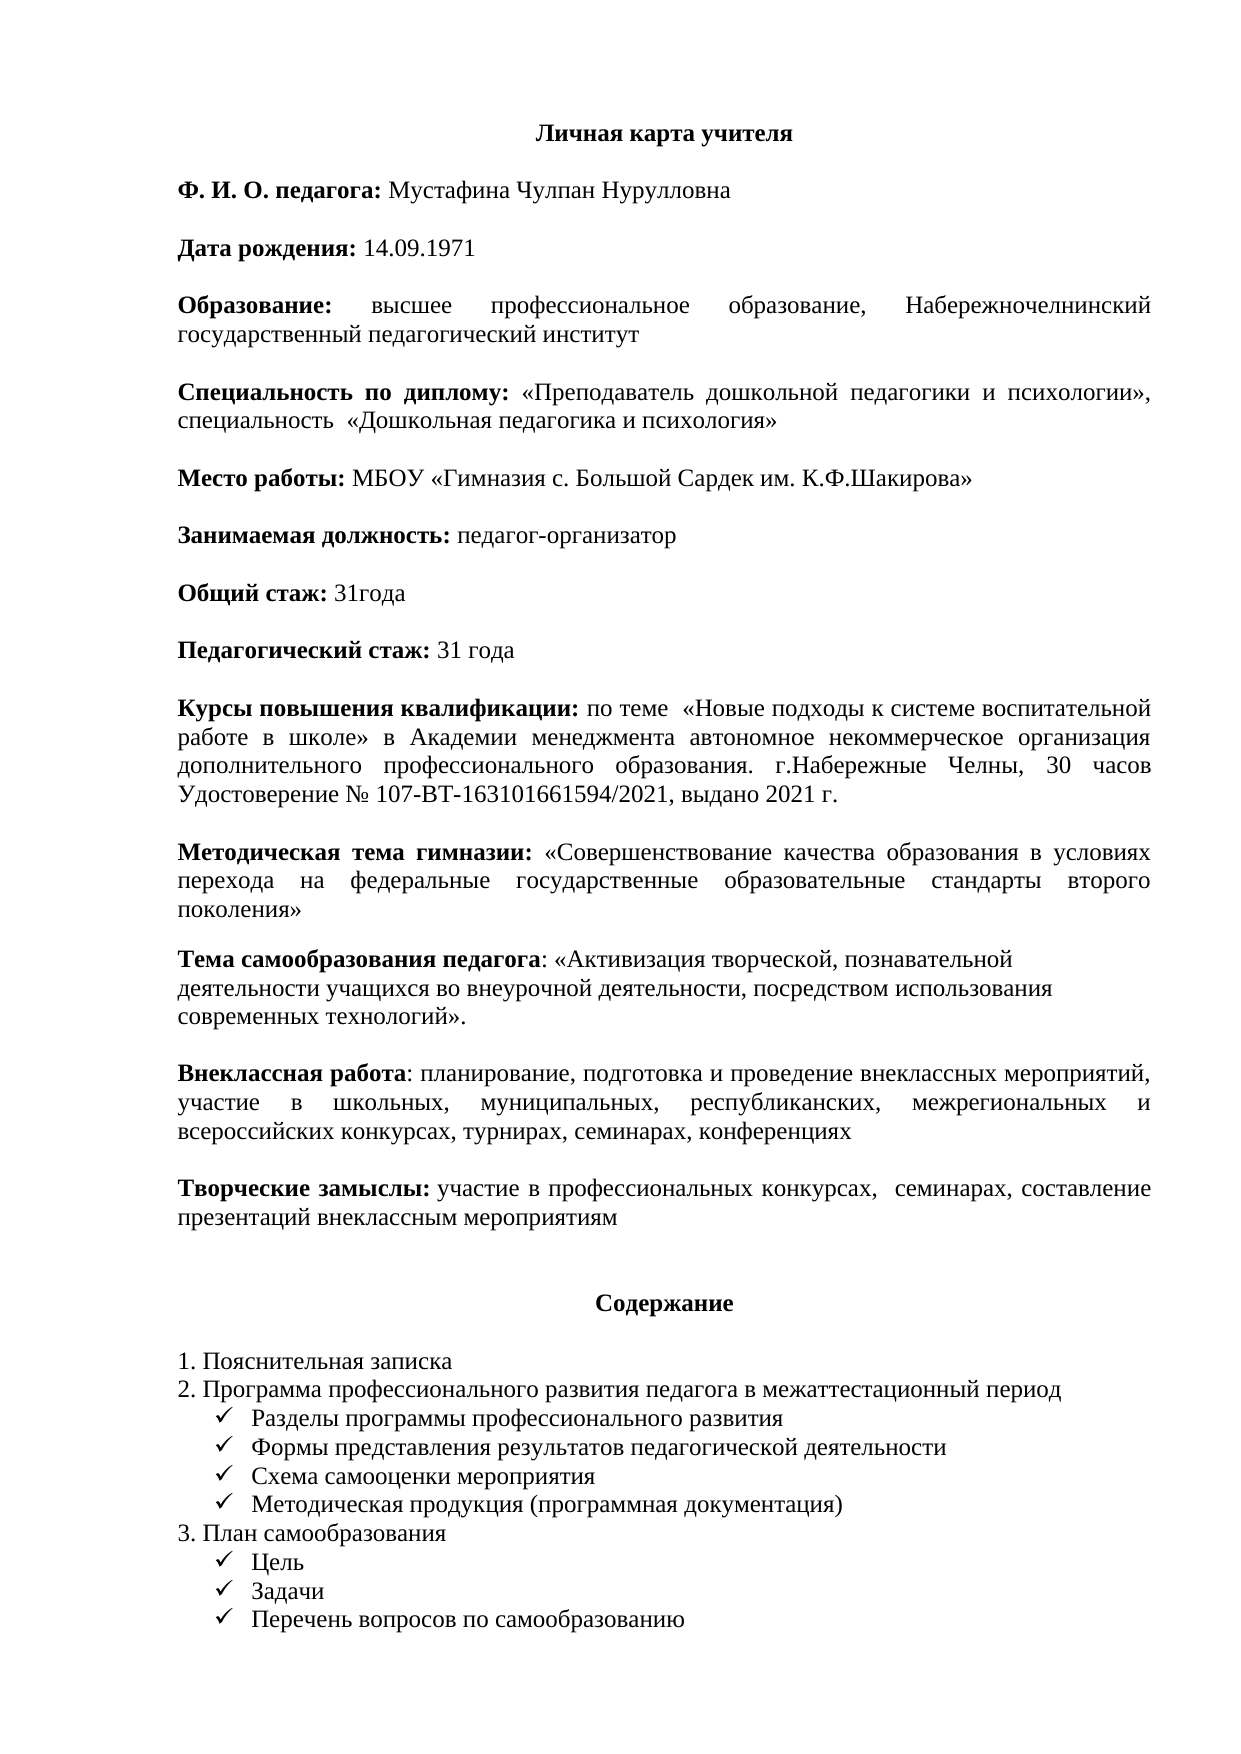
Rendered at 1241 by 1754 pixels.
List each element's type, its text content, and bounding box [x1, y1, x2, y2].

list Схема самооценки мероприятия [213, 1461, 1152, 1489]
list Цель [213, 1547, 1152, 1576]
list Перечень вопросов по самообразованию [213, 1604, 1152, 1633]
list Задачи [213, 1576, 1152, 1604]
text Общий стаж: 31года [177, 578, 1152, 607]
text Ф. И. О. педагога: Мустафина Чулпан Нурулловна [177, 176, 1152, 204]
text Внеклассная работа: планирование, подготовка и проведение внеклассных мероприятий, участие в школьных, муниципальных, республиканских, межрегиональных и всероссийских конкурсах, турнирах, семинарах, конференциях [177, 1058, 1152, 1144]
text Тема самообразования педагога: «Активизация творческой, познавательной деятельности учащихся во внеурочной деятельности, посредством использования современных технологий». [177, 944, 1152, 1030]
text Личная карта учителя [177, 118, 1152, 147]
list Разделы программы профессионального развития [213, 1403, 1152, 1432]
list Формы представления результатов педагогической деятельности [213, 1432, 1152, 1461]
text 1. Пояснительная записка [177, 1317, 1152, 1374]
text Творческие замыслы: участие в профессиональных конкурсах, семинарах, составление презентаций внеклассным мероприятиям [177, 1173, 1152, 1231]
list Методическая продукция (программная документация) [213, 1489, 1152, 1518]
text Занимаемая должность: педагог-организатор [177, 521, 1152, 549]
text Образование: высшее профессиональное образование, Набережночелнинский государственный педагогический институт [177, 291, 1152, 348]
text Методическая тема гимназии: «Совершенствование качества образования в условиях перехода на федеральные государственные образовательные стандарты второго поколения» [177, 837, 1152, 923]
text Специальность по диплому: «Преподаватель дошкольной педагогики и психологии», специальность «Дошкольная педагогика и психология» [177, 377, 1152, 434]
text 2. Программа профессионального развития педагога в межаттестационный период [177, 1374, 1152, 1403]
text Место работы: МБОУ «Гимназия с. Большой Сардек им. К.Ф.Шакирова» [177, 463, 1152, 492]
text Курсы повышения квалификации: по теме «Новые подходы к системе воспитательной работе в школе» в Академии менеджмента автономное некоммерческое организация дополнительного профессионального образования. г.Набережные Челны, 30 часов Удостоверение № 107-ВТ-163101661594/2021, выдано 2021 г. [177, 693, 1152, 808]
text 3. План самообразования [177, 1518, 1152, 1547]
text Педагогический стаж: 31 года [177, 636, 1152, 664]
text Содержание [177, 1288, 1152, 1317]
text Дата рождения: 14.09.1971 [177, 233, 1152, 262]
